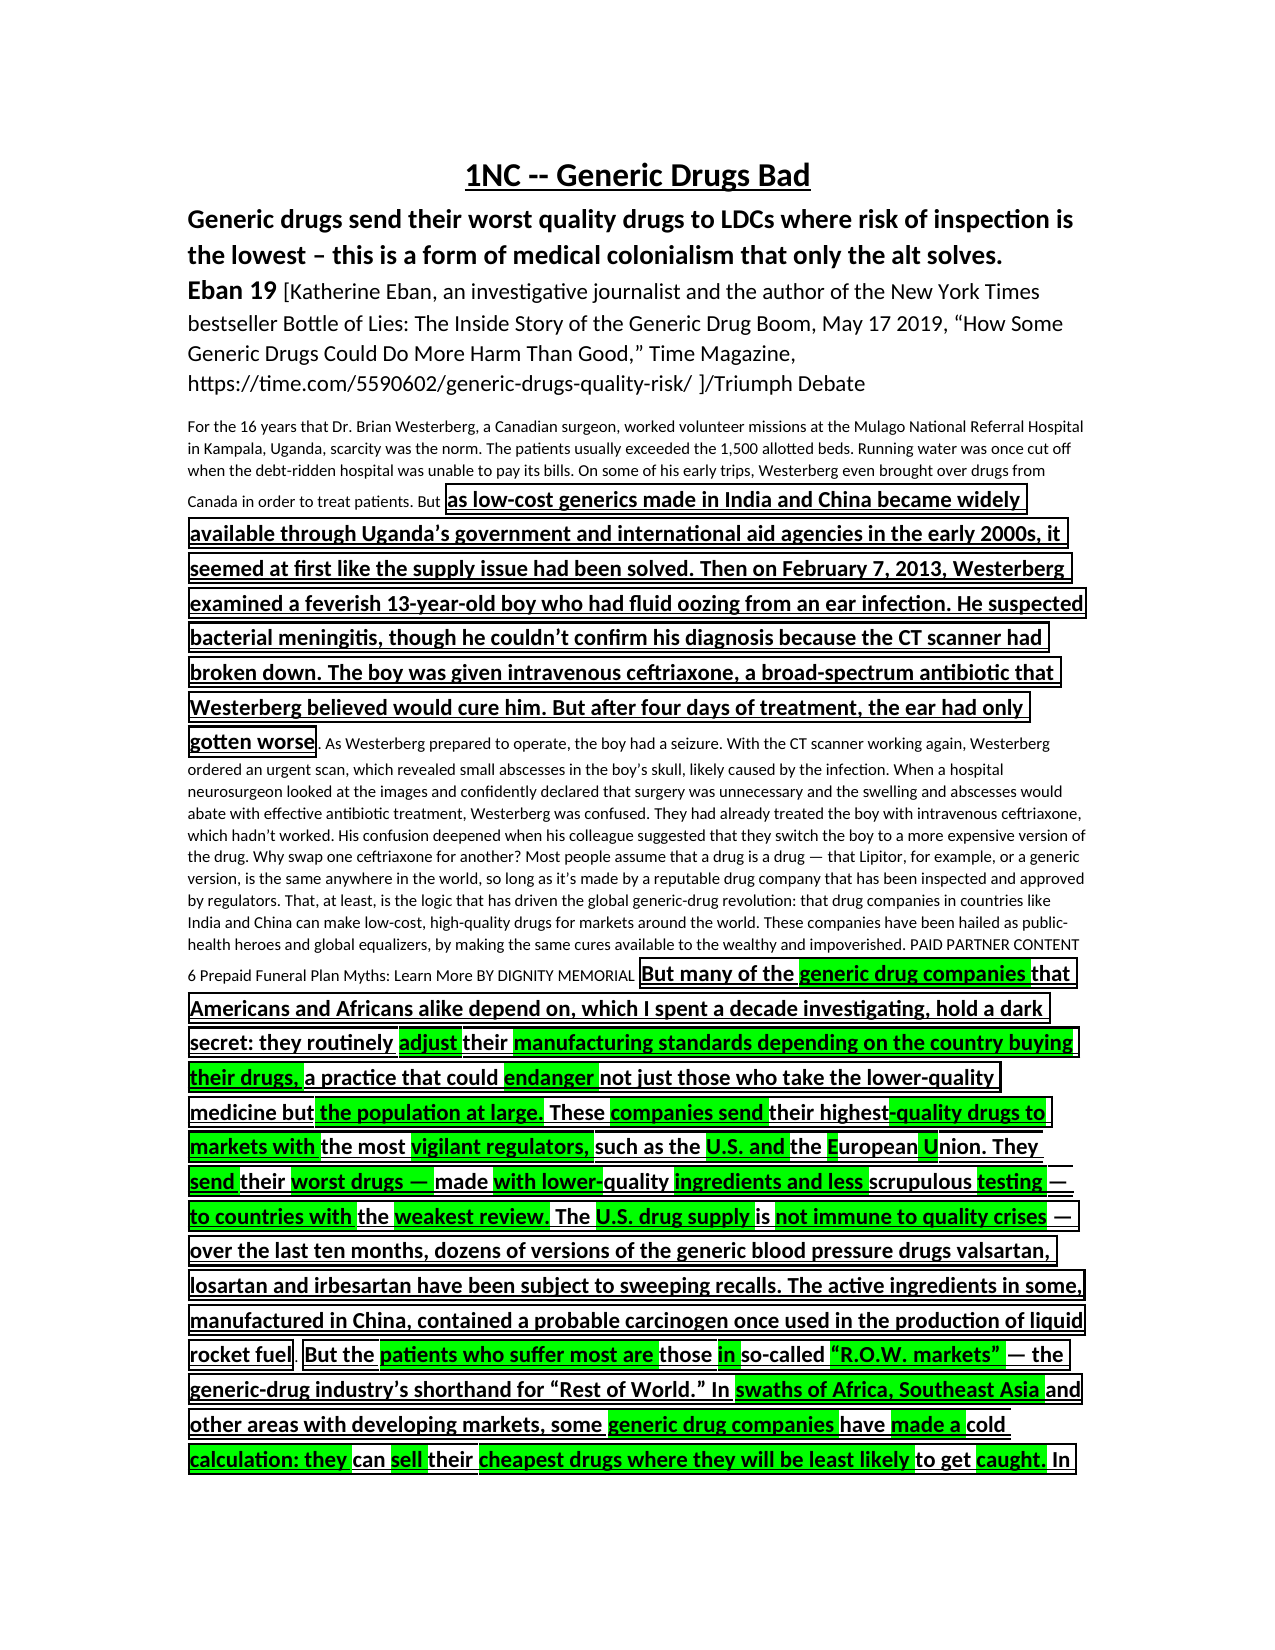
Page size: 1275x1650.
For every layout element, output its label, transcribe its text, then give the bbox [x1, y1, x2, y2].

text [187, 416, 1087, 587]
subtitle Generic drugs send their worst quality drugs to LDCs where risk of inspection is the lowest – this is a form of medical colonialism that only the alt solves. [187, 202, 1087, 271]
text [187, 588, 1087, 1335]
text Eban 19 [Katherine Eban, an investigative journalist and the author of the New York Times bestseller Bottle of Lies: The Inside Story of the Generic Drug Boom, May 17 2019, “How Some Generic Drugs Could Do More Harm Than Good,” Time Magazine, https://time.com/5590602/generic-drugs-quality-risk/ ]/Triumph Debate [187, 273, 1087, 397]
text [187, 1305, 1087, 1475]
subtitle 1NC -- Generic Drugs Bad [187, 154, 1087, 195]
